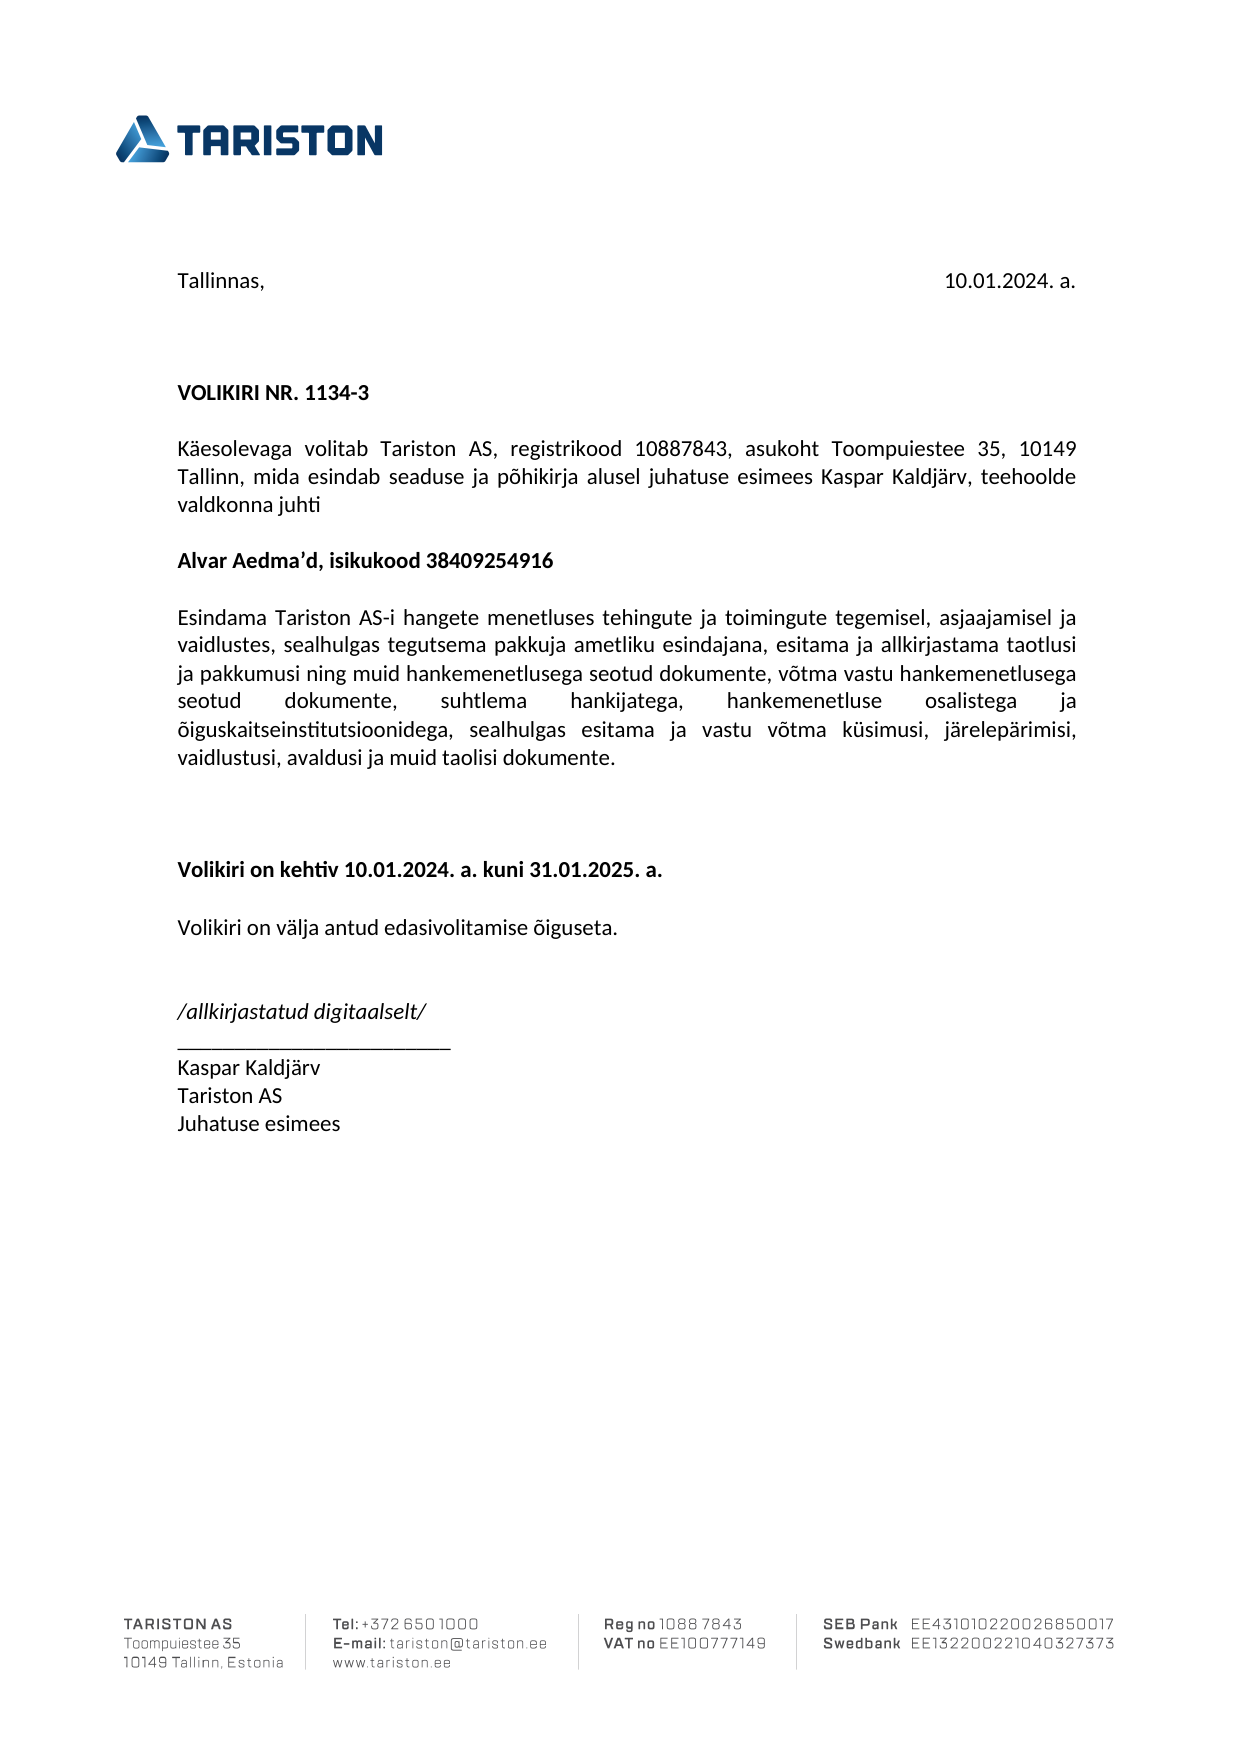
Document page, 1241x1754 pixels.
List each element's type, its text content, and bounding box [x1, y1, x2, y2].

text Tallinnas, 10.01.2024. a. [177, 266, 1078, 294]
text /allkirjastatud digitaalselt/ [177, 997, 1078, 1025]
text ________________________ [177, 1025, 1078, 1053]
picture [115, 115, 383, 163]
picture [120, 1614, 1116, 1672]
text Juhatuse esimees [177, 1109, 1078, 1137]
text Tariston AS [177, 1081, 1078, 1109]
text Käesolevaga volitab Tariston AS, registrikood 10887843, asukoht Toompuiestee 35, 10149 Tallinn, mida esindab seaduse ja põhikirja alusel juhatuse esimees Kaspar Kaldjärv, teehoolde valdkonna juhti [177, 434, 1078, 518]
text Esindama Tariston AS-i hangete menetluses tehingute ja toimingute tegemisel, asjaajamisel ja vaidlustes, sealhulgas tegutsema pakkuja ametliku esindajana, esitama ja allkirjastama taotlusi ja pakkumusi ning muid hankemenetlusega seotud dokumente, võtma vastu hankemenetlusega seotud dokumente, suhtlema hankijatega, hankemenetluse osalistega ja õiguskaitseinstitutsioonidega, sealhulgas esitama ja vastu võtma küsimusi, järelepärimisi, vaidlustusi, avaldusi ja muid taolisi dokumente. [177, 603, 1078, 771]
text Volikiri on välja antud edasivolitamise õiguseta. [177, 913, 1078, 941]
text Volikiri on kehtiv 10.01.2024. a. kuni 31.01.2025. a. [177, 855, 1078, 883]
text VOLIKIRI NR. 1134-3 [177, 378, 1078, 406]
text Kaspar Kaldjärv [177, 1053, 1078, 1081]
text Alvar Aedma’d, isikukood 38409254916 [177, 547, 1078, 574]
